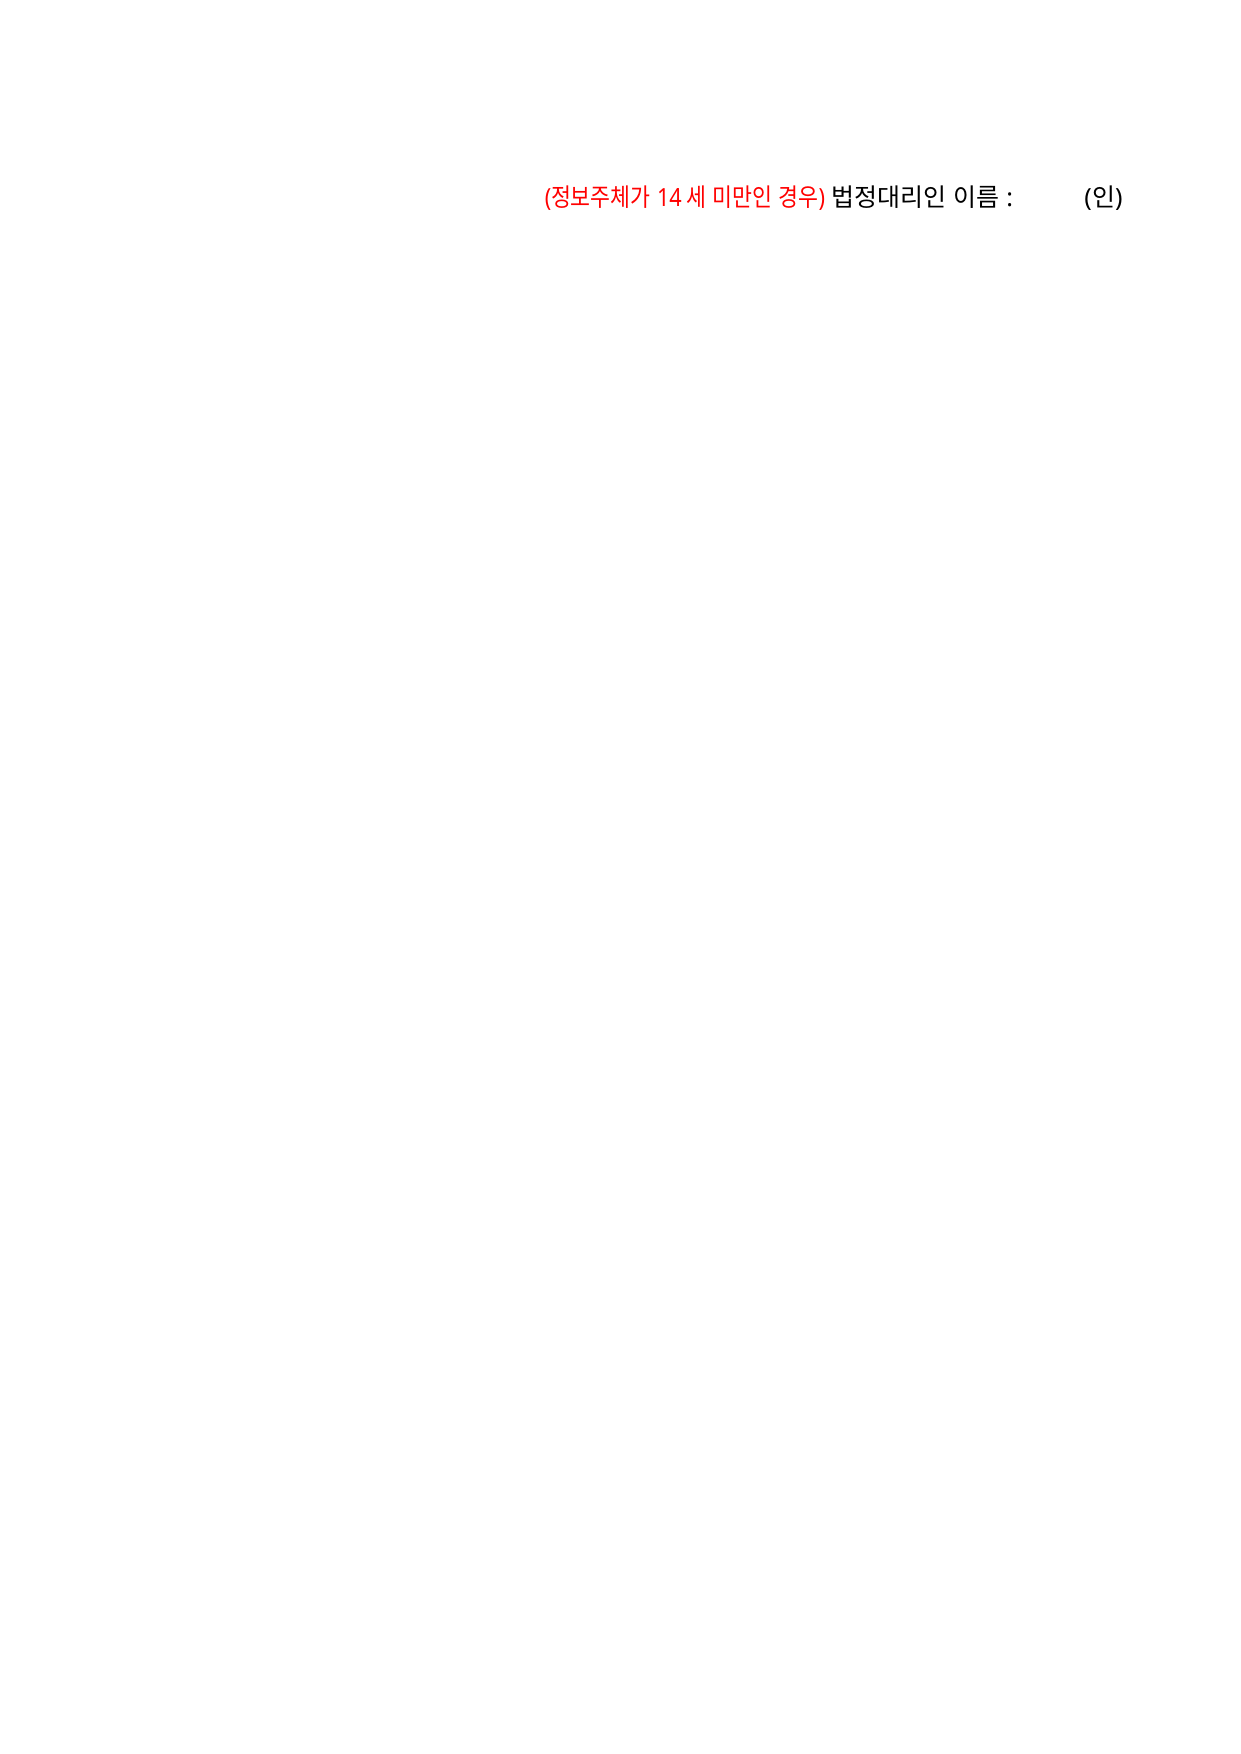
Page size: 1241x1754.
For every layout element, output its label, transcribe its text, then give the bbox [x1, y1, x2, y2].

text (정보주체가 14세 미만인 경우) 법정대리인 이름 : (인) [118, 177, 1122, 213]
